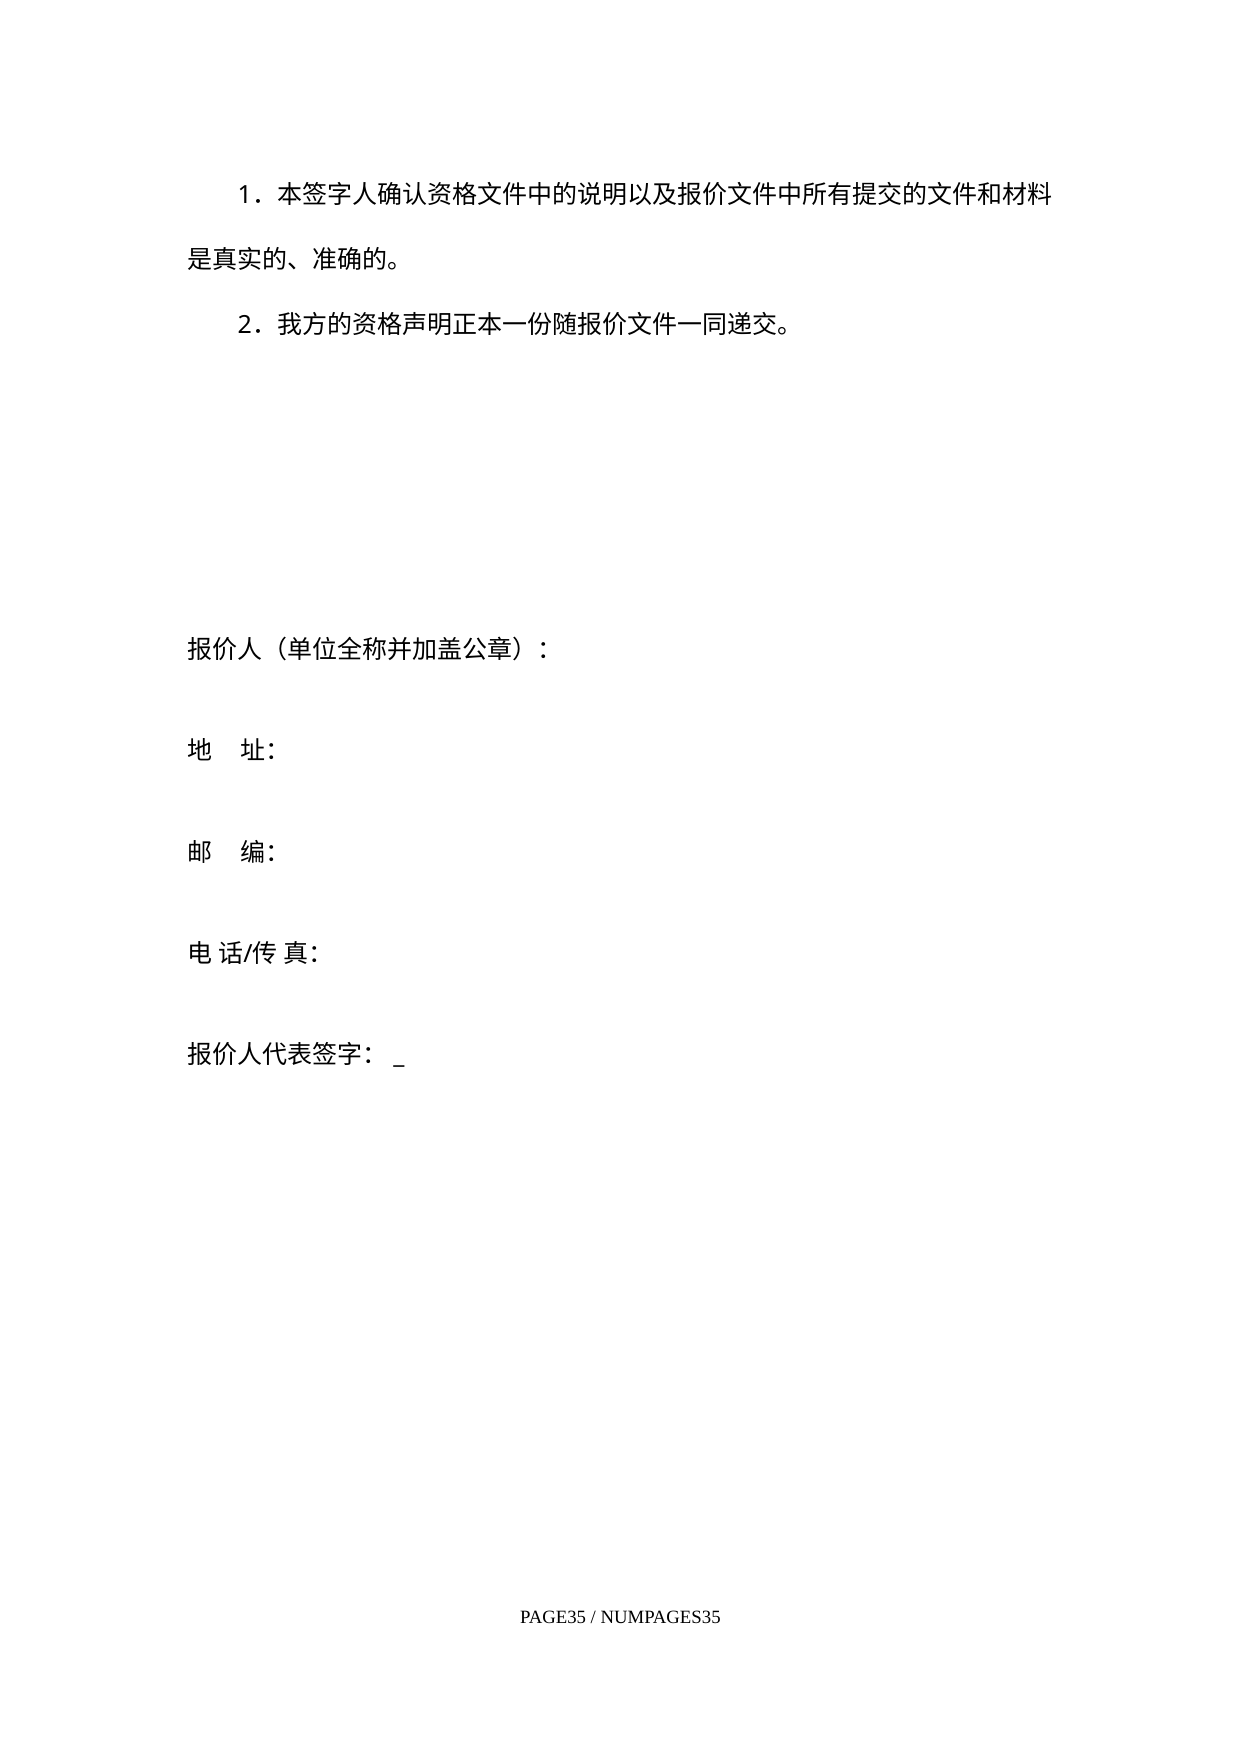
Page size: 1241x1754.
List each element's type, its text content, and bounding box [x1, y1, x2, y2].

text 1．本签字人确认资格文件中的说明以及报价文件中所有提交的文件和材料是真实的、准确的。 [187, 160, 1053, 290]
text 2．我方的资格声明正本一份随报价文件一同递交。 [187, 290, 1053, 355]
text 报价人代表签字： _ [187, 1020, 1053, 1085]
text 地 址： [187, 716, 1053, 781]
text 报价人（单位全称并加盖公章）： [187, 615, 1053, 680]
text 电 话/传 真： [187, 919, 1053, 984]
text 邮 编： [187, 818, 1053, 883]
